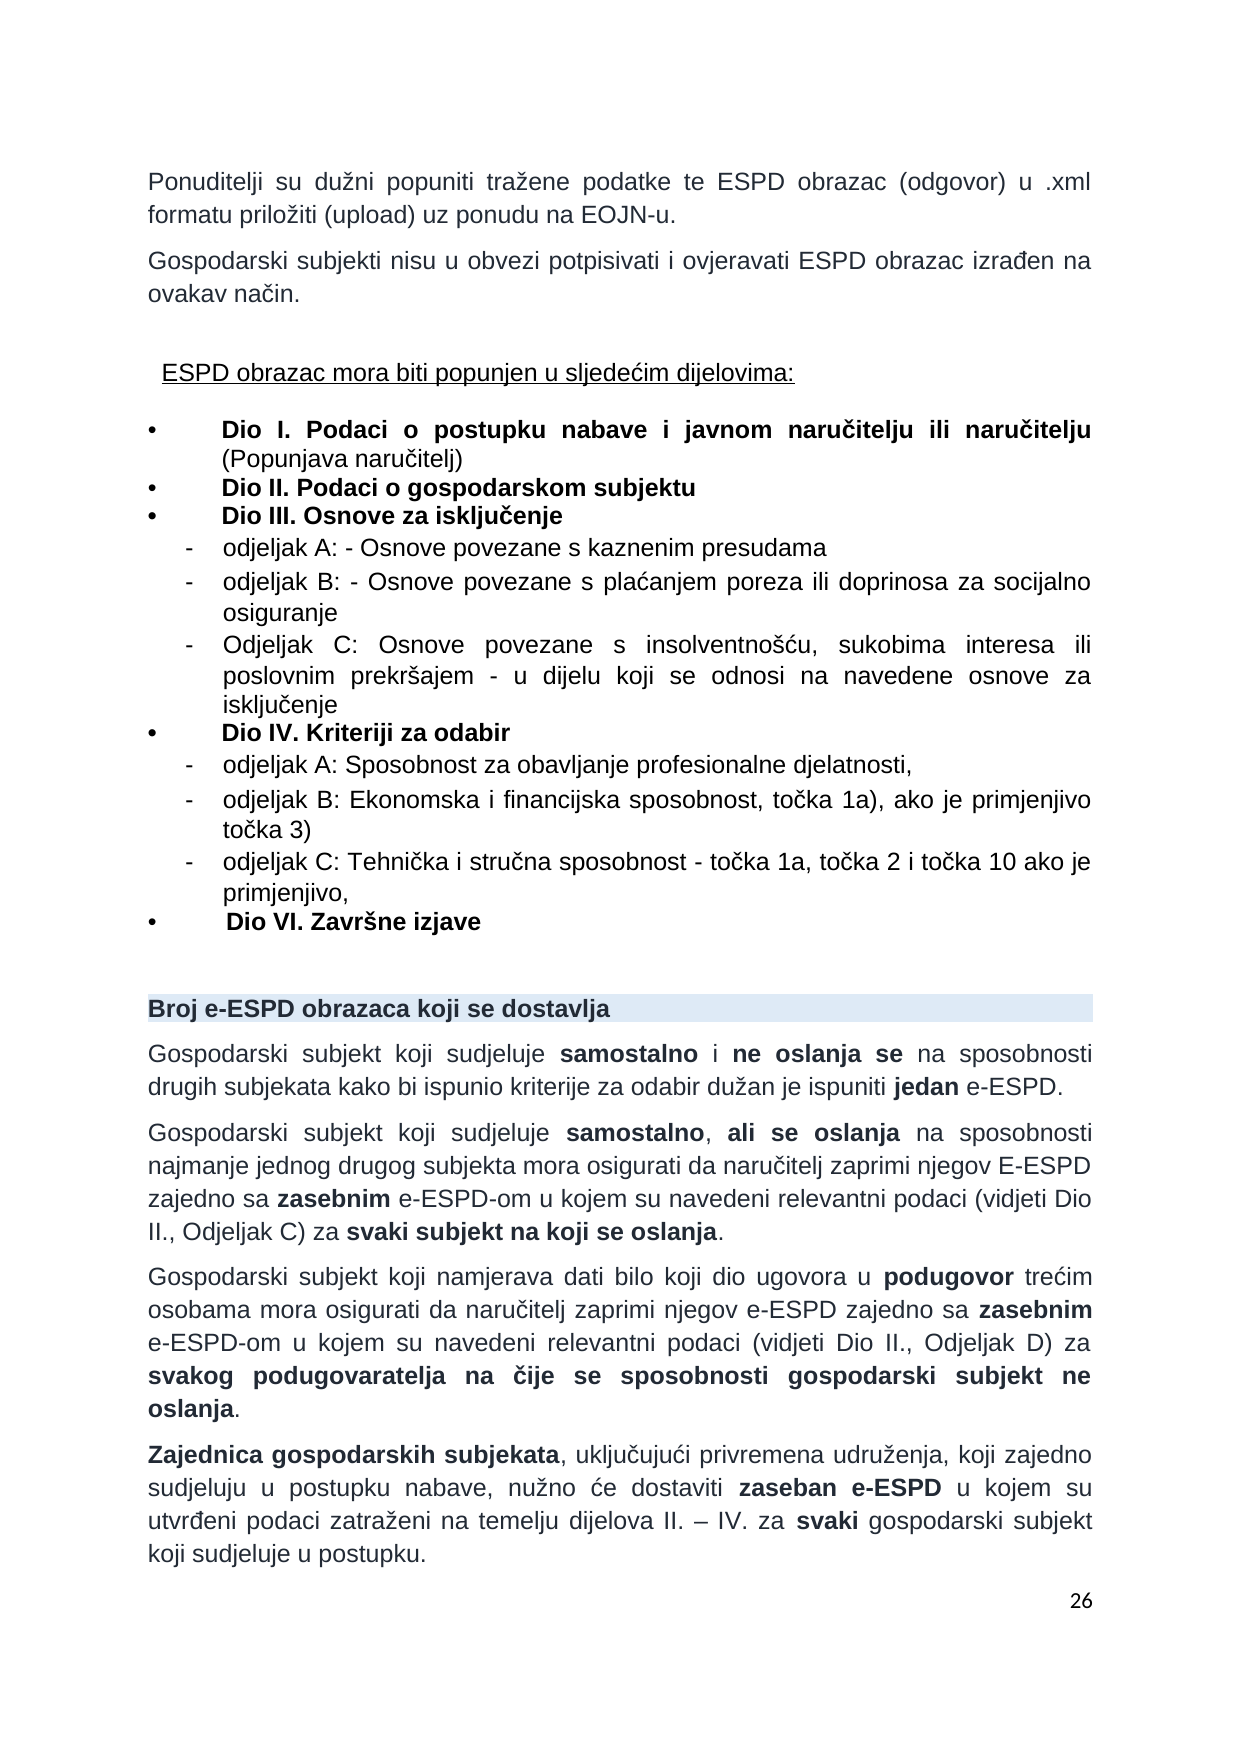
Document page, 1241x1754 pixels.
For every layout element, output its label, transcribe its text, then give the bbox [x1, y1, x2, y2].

text Gospodarski subjekti nisu u obvezi potpisivati i ovjeravati ESPD obrazac izrađen na ovakav način. [148, 246, 1093, 308]
text Zajednica gospodarskih subjekata, uključujući privremena udruženja, koji zajedno sudjeluju u postupku nabave, nužno će dostaviti zaseban e-ESPD u kojem su utvrđeni podaci zatraženi na temelju dijelova II. – IV. za svaki gospodarski subjekt koji sudjeluje u postupku. [148, 1440, 1093, 1568]
text ESPD obrazac mora biti popunjen u sljedećim dijelovima: [148, 357, 1093, 386]
list odjeljak C: Tehnička i stručna sposobnost - točka 1a, točka 2 i točka 10 ako je primjenjivo, [185, 844, 1093, 907]
text Ponuditelji su dužni popuniti tražene podatke te ESPD obrazac (odgovor) u .xml formatu priložiti (upload) uz ponudu na EOJN-u. [148, 167, 1093, 229]
list odjeljak A: - Osnove povezane s kaznenim presudama [185, 530, 1093, 564]
text Gospodarski subjekt koji sudjeluje samostalno, ali se oslanja na sposobnosti najmanje jednog drugog subjekta mora osigurati da naručitelj zaprimi njegov E-ESPD zajedno sa zasebnim e-ESPD-om u kojem su navedeni relevantni podaci (vidjeti Dio II., Odjeljak C) za svaki subjekt na koji se oslanja. [148, 1118, 1093, 1246]
list odjeljak B: Ekonomska i financijska sposobnost, točka 1a), ako je primjenjivo točka 3) [185, 781, 1093, 844]
text • Dio IV. Kriteriji za odabir [148, 718, 1093, 747]
text Gospodarski subjekt koji sudjeluje samostalno i ne oslanja se na sposobnosti drugih subjekata kako bi ispunio kriterije za odabir dužan je ispuniti jedan e-ESPD. [148, 1039, 1093, 1101]
text • Dio II. Podaci o gospodarskom subjektu [148, 472, 1093, 501]
text • Dio VI. Završne izjave [148, 907, 1093, 936]
list Odjeljak C: Osnove povezane s insolventnošću, sukobima interesa ili poslovnim prekršajem - u dijelu koji se odnosi na navedene osnove za isključenje [185, 627, 1093, 718]
text • Dio III. Osnove za isključenje [148, 501, 1093, 530]
list Broj e-ESPD obrazaca koji se dostavlja [148, 994, 1093, 1022]
text • Dio I. Podaci o postupku nabave i javnom naručitelju ili naručitelju (Popunjava naručitelj) [148, 415, 1093, 472]
list odjeljak B: - Osnove povezane s plaćanjem poreza ili doprinosa za socijalno osiguranje [185, 564, 1093, 627]
text Gospodarski subjekt koji namjerava dati bilo koji dio ugovora u podugovor trećim osobama mora osigurati da naručitelj zaprimi njegov e-ESPD zajedno sa zasebnim e-ESPD-om u kojem su navedeni relevantni podaci (vidjeti Dio II., Odjeljak D) za svakog podugovaratelja na čije se sposobnosti gospodarski subjekt ne oslanja. [148, 1262, 1093, 1423]
list odjeljak A: Sposobnost za obavljanje profesionalne djelatnosti, [185, 747, 1093, 781]
